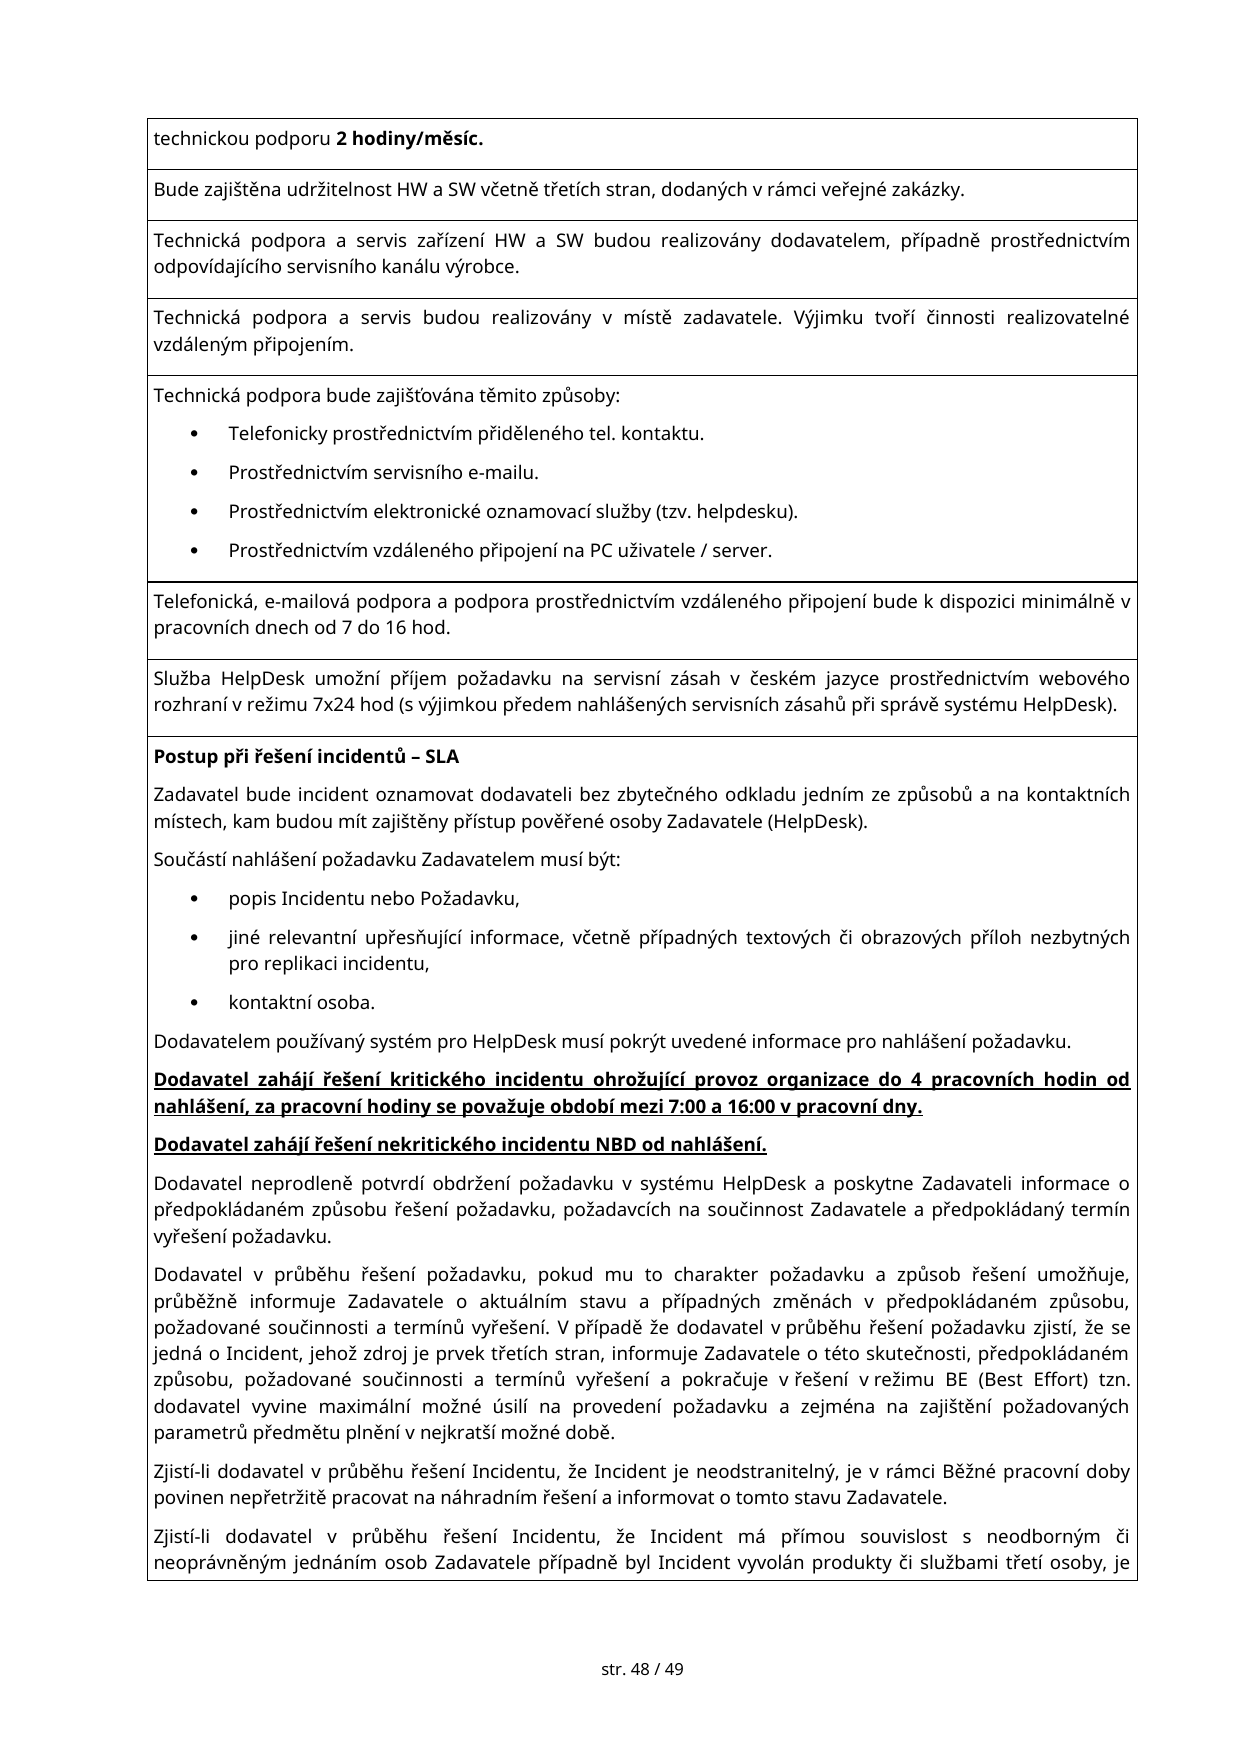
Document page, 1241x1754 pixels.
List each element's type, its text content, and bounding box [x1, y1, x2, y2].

table_cell Telefonická, e-mailová podpora a podpora prostřednictvím vzdáleného připojení bude k dispozici minimálně v pracovních dnech od 7 do 16 hod. [148, 583, 1137, 659]
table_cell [148, 737, 1137, 1580]
table_cell Služba HelpDesk umožní příjem požadavku na servisní zásah v českém jazyce prostřednictvím webového rozhraní v režimu 7x24 hod (s výjimkou předem nahlášených servisních zásahů při správě systému HelpDesk). [148, 660, 1137, 736]
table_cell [148, 119, 1137, 169]
table_cell Technická podpora a servis budou realizovány v místě zadavatele. Výjimku tvoří činnosti realizovatelné vzdáleným připojením. [148, 299, 1137, 375]
table_cell Technická podpora a servis zařízení HW a SW budou realizovány dodavatelem, případně prostřednictvím odpovídajícího servisního kanálu výrobce. [148, 221, 1137, 298]
table_cell Bude zajištěna udržitelnost HW a SW včetně třetích stran, dodaných v rámci veřejné zakázky. [148, 170, 1137, 220]
table_cell Technická podpora bude zajišťována těmito způsoby: Telefonicky prostřednictvím přiděleného tel. kontaktu. Prostřednictvím servisního e-mailu. Prostřednictvím elektronické oznamovací služby (tzv. helpdesku). Prostřednictvím vzdáleného připojení na PC uživatele / server. [148, 376, 1137, 581]
